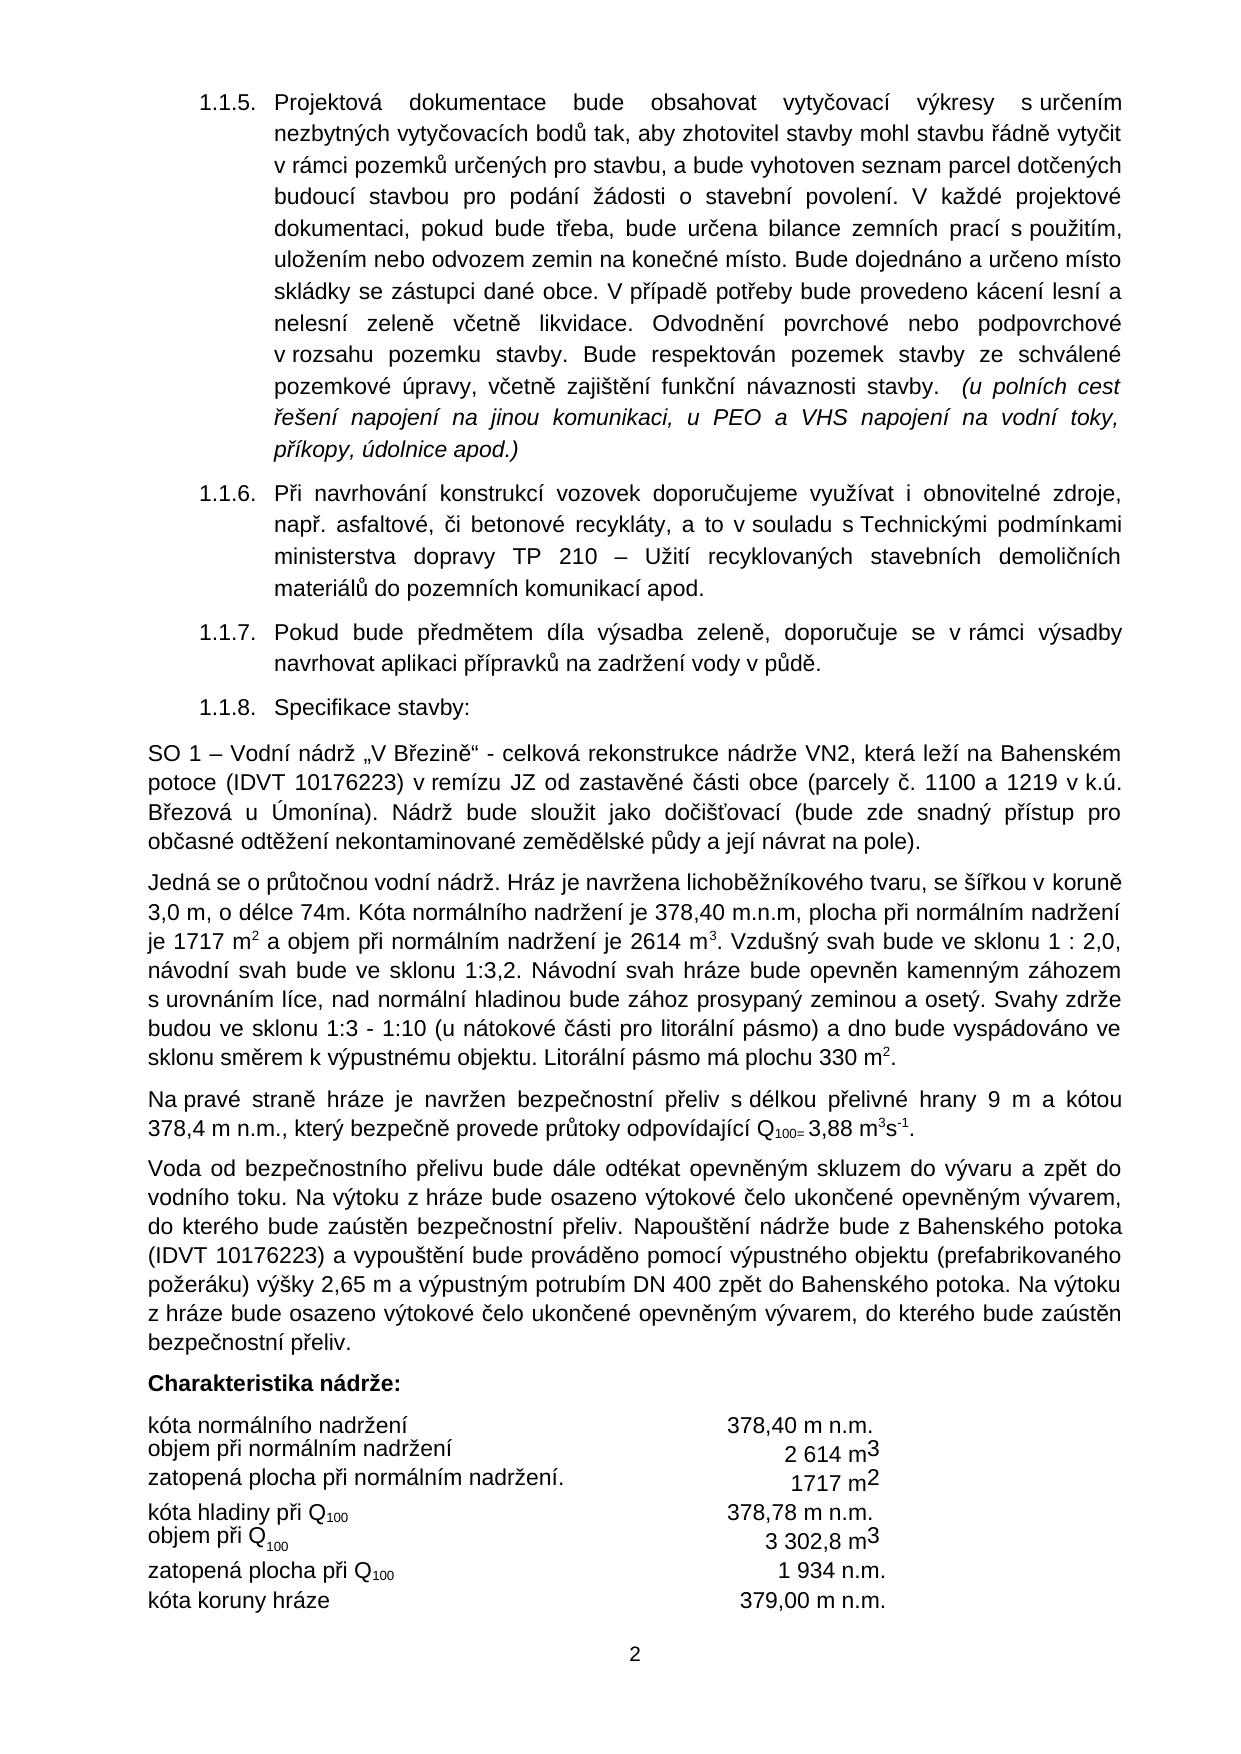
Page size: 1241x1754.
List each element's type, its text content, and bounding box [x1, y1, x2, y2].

text Na pravé straně hráze je navržen bezpečnostní přeliv s délkou přelivné hrany 9 m a kótou 378,4 m n.m., který bezpečně provede průtoky odpovídající Q100= 3,88 m3s-1. [148, 1084, 1122, 1142]
text objem při normálním nadržení 2 614 m3 [148, 1439, 1122, 1468]
text kóta hladiny při Q100 378,78 m n.m. [148, 1497, 1122, 1526]
text zatopená plocha při normálním nadržení. 1717 m2 [148, 1468, 1122, 1497]
text Jedná se o průtočnou vodní nádrž. Hráz je navržena lichoběžníkového tvaru, se šířkou v koruně 3,0 m, o délce 74m. Kóta normálního nadržení je 378,40 m.n.m, plocha při normálním nadržení je 1717 m2 a objem při normálním nadržení je 2614 m3. Vzdušný svah bude ve sklonu 1 : 2,0, návodní svah bude ve sklonu 1:3,2. Návodní svah hráze bude opevněn kamenným záhozem s urovnáním líce, nad normální hladinou bude zához prosypaný zeminou a osetý. Svahy zdrže budou ve sklonu 1:3 - 1:10 (u nátokové části pro litorální pásmo) a dno bude vyspádováno ve sklonu směrem k výpustnému objektu. Litorální pásmo má plochu 330 m2. [148, 867, 1122, 1072]
list Při navrhování konstrukcí vozovek doporučujeme využívat i obnovitelné zdroje, např. asfaltové, či betonové recykláty, a to v souladu s Technickými podmínkami ministerstva dopravy TP 210 – Užití recyklovaných stavebních demoličních materiálů do pozemních komunikací apod. [199, 480, 1122, 601]
text Charakteristika nádrže: [148, 1370, 1122, 1397]
text SO 1 – Vodní nádrž „V Březině“ - celková rekonstrukce nádrže VN2, která leží na Bahenském potoce (IDVT 10176223) v remízu JZ od zastavěné části obce (parcely č. 1100 a 1219 v k.ú. Březová u Úmonína). Nádrž bude sloužit jako dočišťovací (bude zde snadný přístup pro občasné odtěžení nekontaminované zemědělské půdy a její návrat na pole). [148, 738, 1122, 855]
text objem při Q100 3 302,8 m3 [148, 1526, 1122, 1556]
text kóta normálního nadržení 378,40 m n.m. [148, 1410, 1122, 1439]
text zatopená plocha při Q100 1 934 n.m. [148, 1556, 1122, 1585]
list Projektová dokumentace bude obsahovat vytyčovací výkresy s určením nezbytných vytyčovacích bodů tak, aby zhotovitel stavby mohl stavbu řádně vytyčit v rámci pozemků určených pro stavbu, a bude vyhotoven seznam parcel dotčených budoucí stavbou pro podání žádosti o stavební povolení. V každé projektové dokumentaci, pokud bude třeba, bude určena bilance zemních prací s použitím, uložením nebo odvozem zemin na konečné místo. Bude dojednáno a určeno místo skládky se zástupci dané obce. V případě potřeby bude provedeno kácení lesní a nelesní zeleně včetně likvidace. Odvodnění povrchové nebo podpovrchové v rozsahu pozemku stavby. Bude respektován pozemek stavby ze schválené pozemkové úpravy, včetně zajištění funkční návaznosti stavby. (u polních cest řešení napojení na jinou komunikaci, u PEO a VHS napojení na vodní toky, příkopy, údolnice apod.) [199, 89, 1122, 462]
list Specifikace stavby: [199, 694, 1122, 721]
list Pokud bude předmětem díla výsadba zeleně, doporučuje se v rámci výsadby navrhovat aplikaci přípravků na zadržení vody v půdě. [199, 619, 1122, 677]
text kóta koruny hráze 379,00 m n.m. [148, 1585, 1122, 1614]
text Voda od bezpečnostního přelivu bude dále odtékat opevněným skluzem do vývaru a zpět do vodního toku. Na výtoku z hráze bude osazeno výtokové čelo ukončené opevněným vývarem, do kterého bude zaústěn bezpečnostní přeliv. Napouštění nádrže bude z Bahenského potoka (IDVT 10176223) a vypouštění bude prováděno pomocí výpustného objektu (prefabrikovaného požeráku) výšky 2,65 m a výpustným potrubím DN 400 zpět do Bahenského potoka. Na výtoku z hráze bude osazeno výtokové čelo ukončené opevněným vývarem, do kterého bude zaústěn bezpečnostní přeliv. [148, 1155, 1122, 1355]
